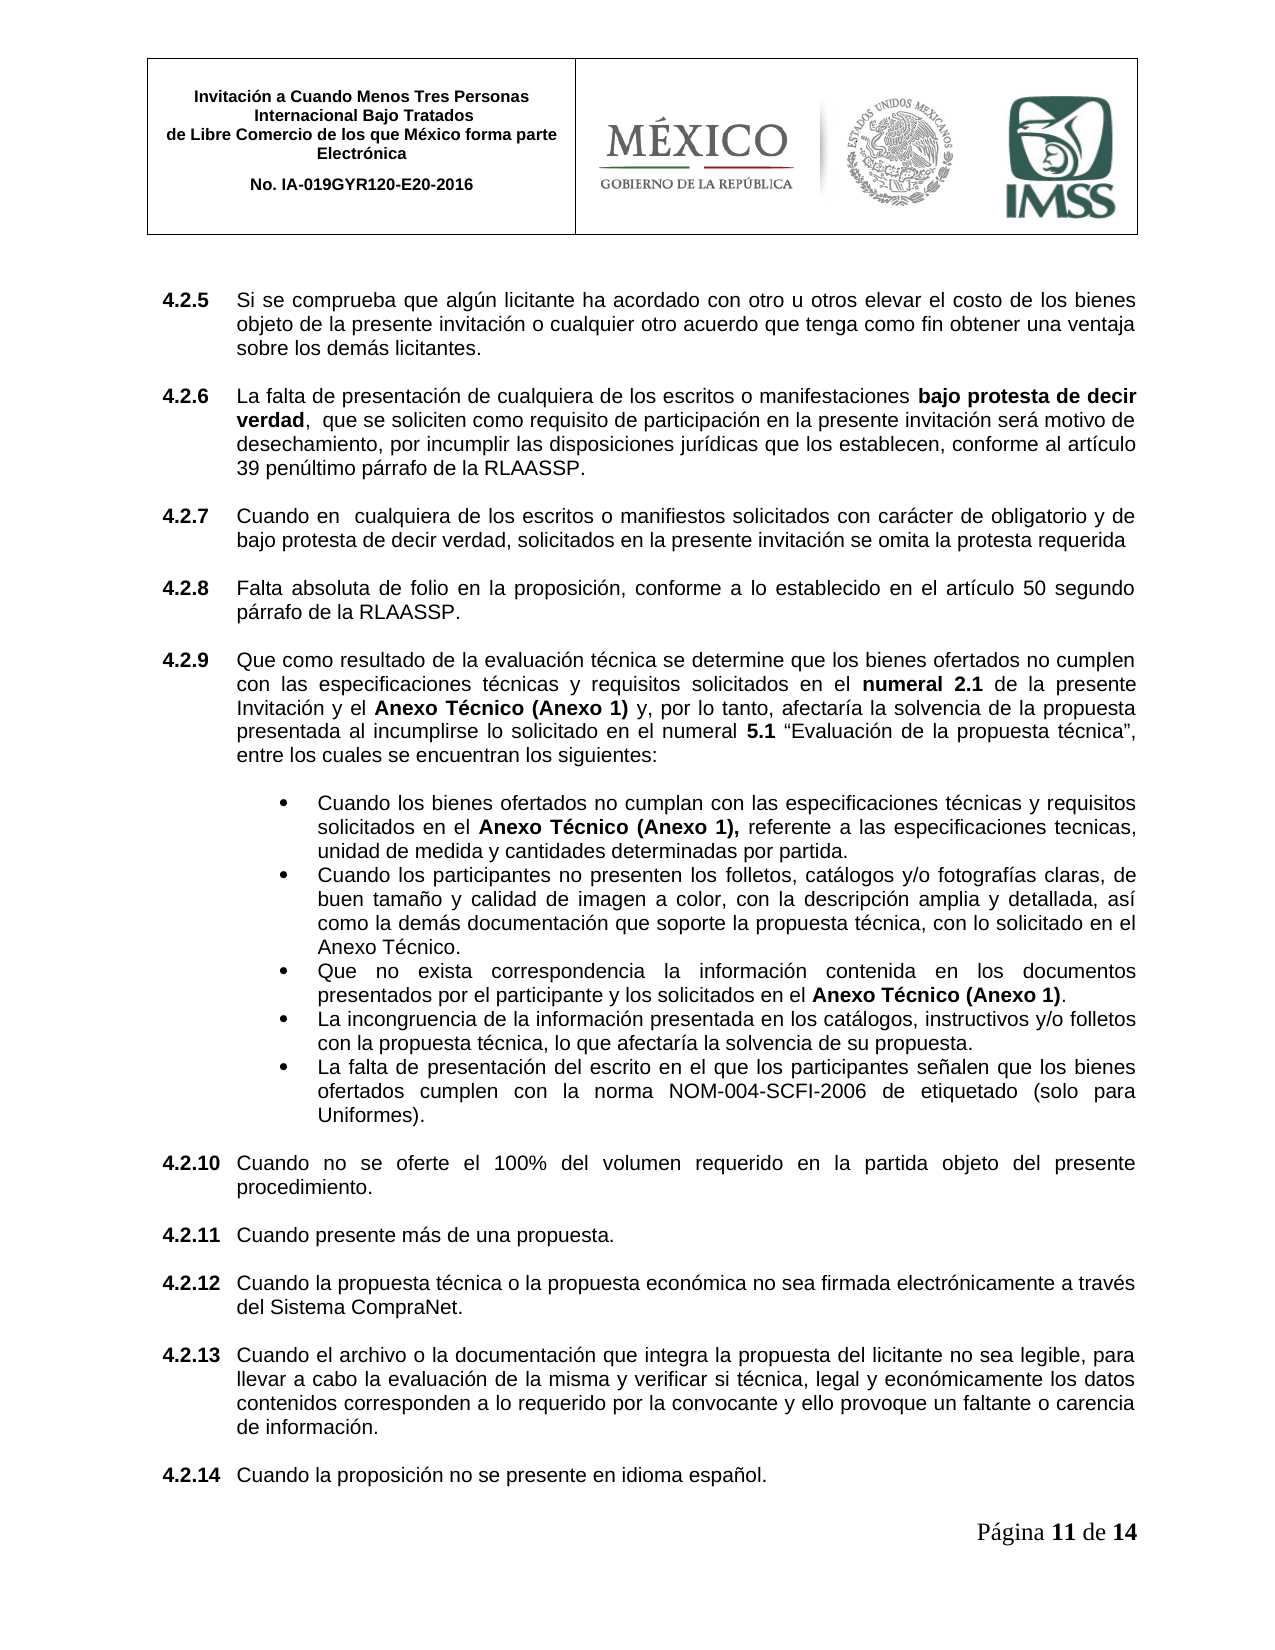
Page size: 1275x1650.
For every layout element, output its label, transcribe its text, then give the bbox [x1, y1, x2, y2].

picture [1002, 86, 1117, 225]
picture [597, 85, 957, 217]
list La incongruencia de la información presentada en los catálogos, instructivos y/o folletos con la propuesta técnica, lo que afectaría la solvencia de su propuesta. [280, 1007, 1137, 1055]
list Cuando presente más de una propuesta. [162, 1223, 1137, 1247]
list Cuando los bienes ofertados no cumplan con las especificaciones técnicas y requisitos solicitados en el Anexo Técnico (Anexo 1), referente a las especificaciones tecnicas, unidad de medida y cantidades determinadas por partida. [280, 791, 1137, 863]
list Si se comprueba que algún licitante ha acordado con otro u otros elevar el costo de los bienes objeto de la presente invitación o cualquier otro acuerdo que tenga como fin obtener una ventaja sobre los demás licitantes. [162, 288, 1137, 360]
list Cuando no se oferte el 100% del volumen requerido en la partida objeto del presente procedimiento. [162, 1151, 1137, 1199]
list Cuando en cualquiera de los escritos o manifiestos solicitados con carácter de obligatorio y de bajo protesta de decir verdad, solicitados en la presente invitación se omita la protesta requerida [162, 504, 1137, 552]
list La falta de presentación de cualquiera de los escritos o manifestaciones bajo protesta de decir verdad, que se soliciten como requisito de participación en la presente invitación será motivo de desechamiento, por incumplir las disposiciones jurídicas que los establecen, conforme al artículo 39 penúltimo párrafo de la RLAASSP. [162, 384, 1137, 480]
list Falta absoluta de folio en la proposición, conforme a lo establecido en el artículo 50 segundo párrafo de la RLAASSP. [162, 576, 1137, 623]
list Cuando la propuesta técnica o la propuesta económica no sea firmada electrónicamente a través del Sistema CompraNet. [162, 1271, 1137, 1319]
list Cuando la proposición no se presente en idioma español. [162, 1462, 1137, 1486]
list Cuando el archivo o la documentación que integra la propuesta del licitante no sea legible, para llevar a cabo la evaluación de la misma y verificar si técnica, legal y económicamente los datos contenidos corresponden a lo requerido por la convocante y ello provoque un faltante o carencia de información. [162, 1343, 1137, 1438]
list Cuando los participantes no presenten los folletos, catálogos y/o fotografías claras, de buen tamaño y calidad de imagen a color, con la descripción amplia y detallada, así como la demás documentación que soporte la propuesta técnica, con lo solicitado en el Anexo Técnico. [280, 863, 1137, 959]
list Que no exista correspondencia la información contenida en los documentos presentados por el participante y los solicitados en el Anexo Técnico (Anexo 1). [280, 959, 1137, 1007]
list Que como resultado de la evaluación técnica se determine que los bienes ofertados no cumplen con las especificaciones técnicas y requisitos solicitados en el numeral 2.1 de la presente Invitación y el Anexo Técnico (Anexo 1) y, por lo tanto, afectaría la solvencia de la propuesta presentada al incumplirse lo solicitado en el numeral 5.1 “Evaluación de la propuesta técnica”, entre los cuales se encuentran los siguientes: [162, 647, 1137, 767]
list La falta de presentación del escrito en el que los participantes señalen que los bienes ofertados cumplen con la norma NOM-004-SCFI-2006 de etiquetado (solo para Uniformes). [280, 1055, 1137, 1127]
